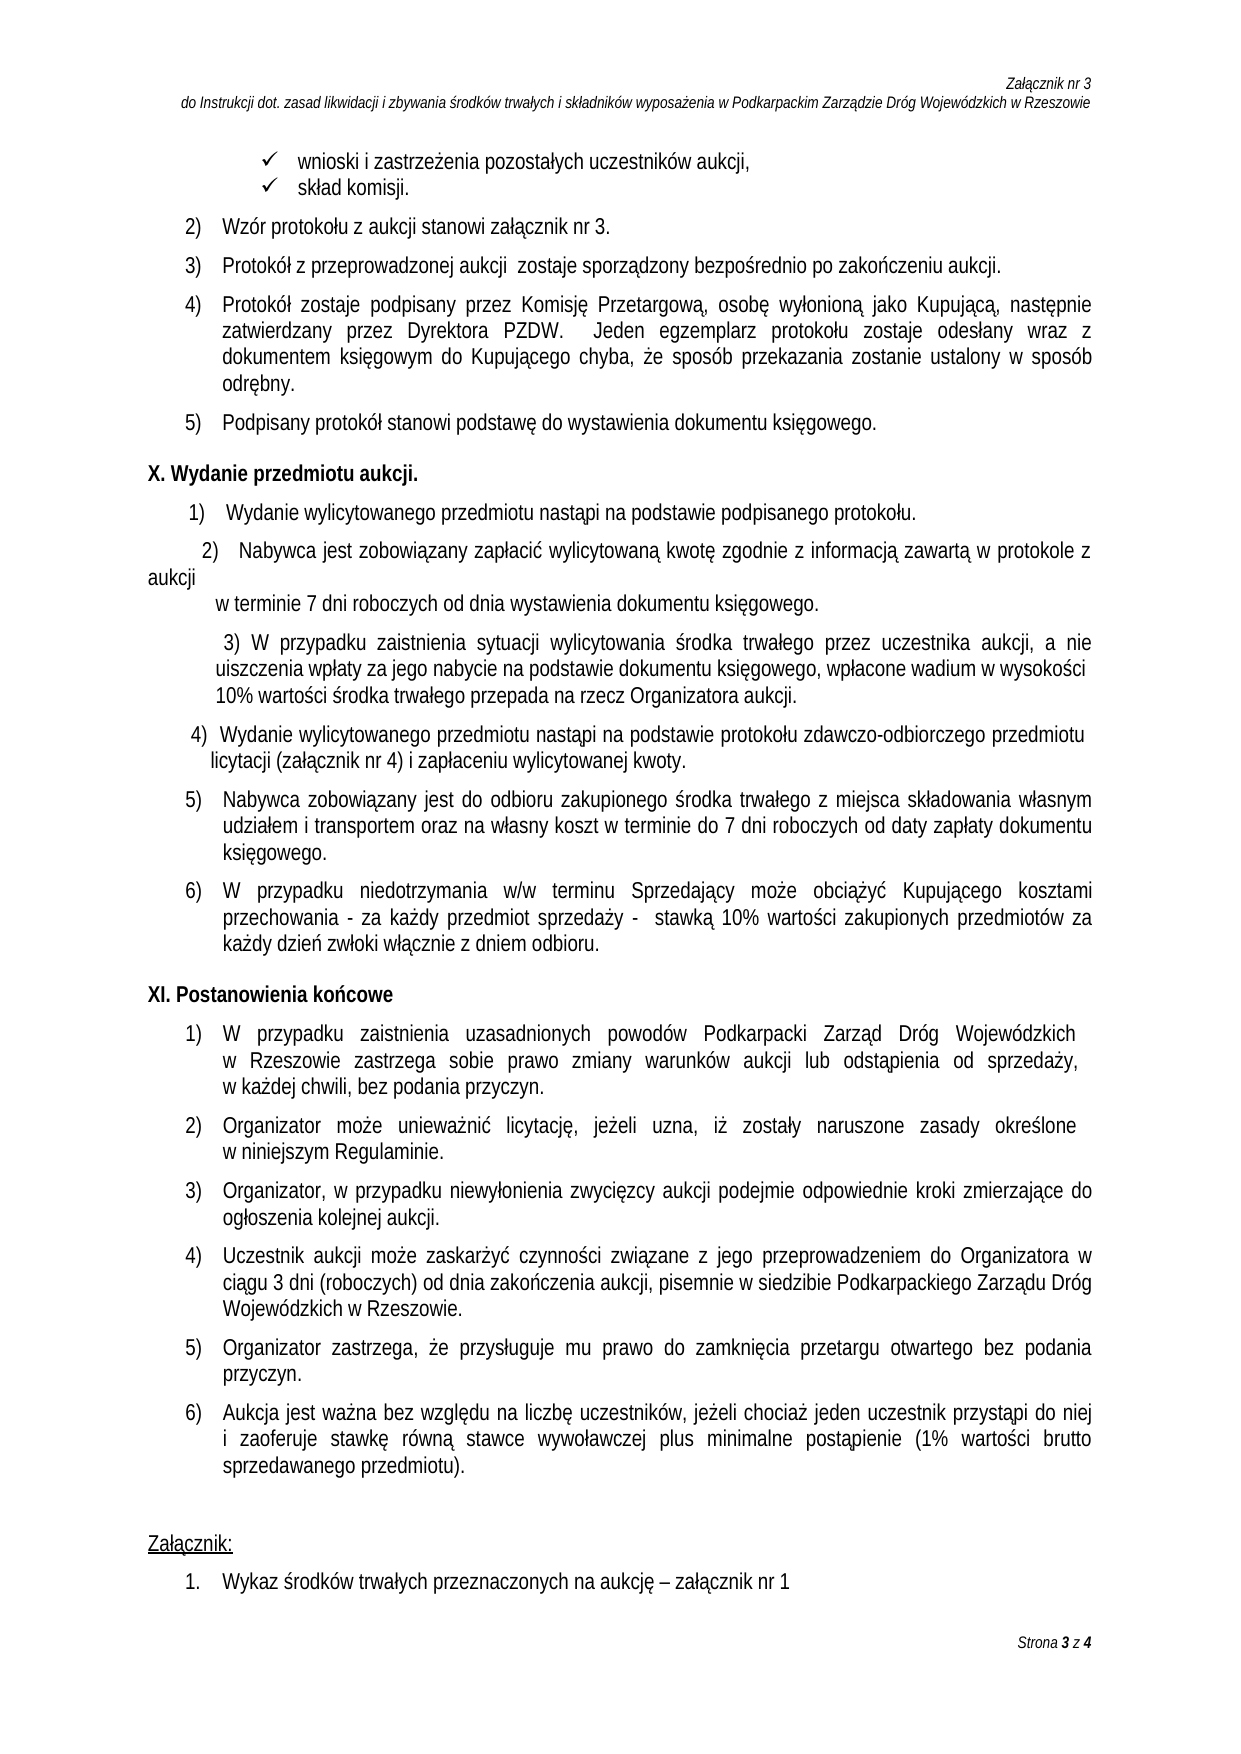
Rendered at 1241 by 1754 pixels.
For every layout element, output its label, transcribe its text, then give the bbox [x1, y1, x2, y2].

text 4) Wydanie wylicytowanego przedmiotu nastąpi na podstawie protokołu zdawczo-odbiorczego przedmiotu licytacji (załącznik nr 4) i zapłaceniu wylicytowanej kwoty. [148, 721, 1093, 773]
list Nabywca zobowiązany jest do odbioru zakupionego środka trwałego z miejsca składowania własnym udziałem i transportem oraz na własny koszt w terminie do 7 dni roboczych od daty zapłaty dokumentu księgowego. [185, 786, 1093, 865]
list skład komisji. [260, 174, 1093, 200]
list Organizator zastrzega, że przysługuje mu prawo do zamknięcia przetargu otwartego bez podania przyczyn. [185, 1334, 1093, 1387]
text X. Wydanie przedmiotu aukcji. [148, 460, 1093, 486]
list Aukcja jest ważna bez względu na liczbę uczestników, jeżeli chociaż jeden uczestnik przystąpi do niej i zaoferuje stawkę równą stawce wywoławczej plus minimalne postąpienie (1% wartości brutto sprzedawanego przedmiotu). [185, 1399, 1093, 1478]
list Organizator, w przypadku niewyłonienia zwycięzcy aukcji podejmie odpowiednie kroki zmierzające do ogłoszenia kolejnej aukcji. [185, 1177, 1093, 1230]
list Uczestnik aukcji może zaskarżyć czynności związane z jego przeprowadzeniem do Organizatora w ciągu 3 dni (roboczych) od dnia zakończenia aukcji, pisemnie w siedzibie Podkarpackiego Zarządu Dróg Wojewódzkich w Rzeszowie. [185, 1242, 1093, 1321]
list Protokół zostaje podpisany przez Komisję Przetargową, osobę wyłonioną jako Kupującą, następnie zatwierdzany przez Dyrektora PZDW. Jeden egzemplarz protokołu zostaje odesłany wraz z dokumentem księgowym do Kupującego chyba, że sposób przekazania zostanie ustalony w sposób odrębny. [185, 291, 1093, 396]
text Załącznik: [148, 1529, 1093, 1556]
text XI. Postanowienia końcowe [148, 981, 1093, 1008]
list Wzór protokołu z aukcji stanowi załącznik nr 3. [185, 213, 1093, 239]
list Podpisany protokół stanowi podstawę do wystawienia dokumentu księgowego. [185, 408, 1093, 435]
list Wydanie wylicytowanego przedmiotu nastąpi na podstawie podpisanego protokołu. [188, 499, 1093, 525]
list W przypadku niedotrzymania w/w terminu Sprzedający może obciążyć Kupującego kosztami przechowania - za każdy przedmiot sprzedaży - stawką 10% wartości zakupionych przedmiotów za każdy dzień zwłoki włącznie z dniem odbioru. [185, 877, 1093, 956]
list W przypadku zaistnienia uzasadnionych powodów Podkarpacki Zarząd Dróg Wojewódzkich w Rzeszowie zastrzega sobie prawo zmiany warunków aukcji lub odstąpienia od sprzedaży, w każdej chwili, bez podania przyczyn. [185, 1020, 1093, 1099]
list Organizator może unieważnić licytację, jeżeli uzna, iż zostały naruszone zasady określone w niniejszym Regulaminie. [185, 1112, 1093, 1164]
list wnioski i zastrzeżenia pozostałych uczestników aukcji, [260, 148, 1093, 174]
list Protokół z przeprowadzonej aukcji zostaje sporządzony bezpośrednio po zakończeniu aukcji. [185, 252, 1093, 278]
text 3) W przypadku zaistnienia sytuacji wylicytowania środka trwałego przez uczestnika aukcji, a nie uiszczenia wpłaty za jego nabycie na podstawie dokumentu księgowego, wpłacone wadium w wysokości 10% wartości środka trwałego przepada na rzecz Organizatora aukcji. [148, 629, 1093, 708]
list Wykaz środków trwałych przeznaczonych na aukcję – załącznik nr 1 [185, 1568, 1093, 1595]
text 2) Nabywca jest zobowiązany zapłacić wylicytowaną kwotę zgodnie z informacją zawartą w protokole z aukcji w terminie 7 dni roboczych od dnia wystawienia dokumentu księgowego. [148, 537, 1093, 617]
